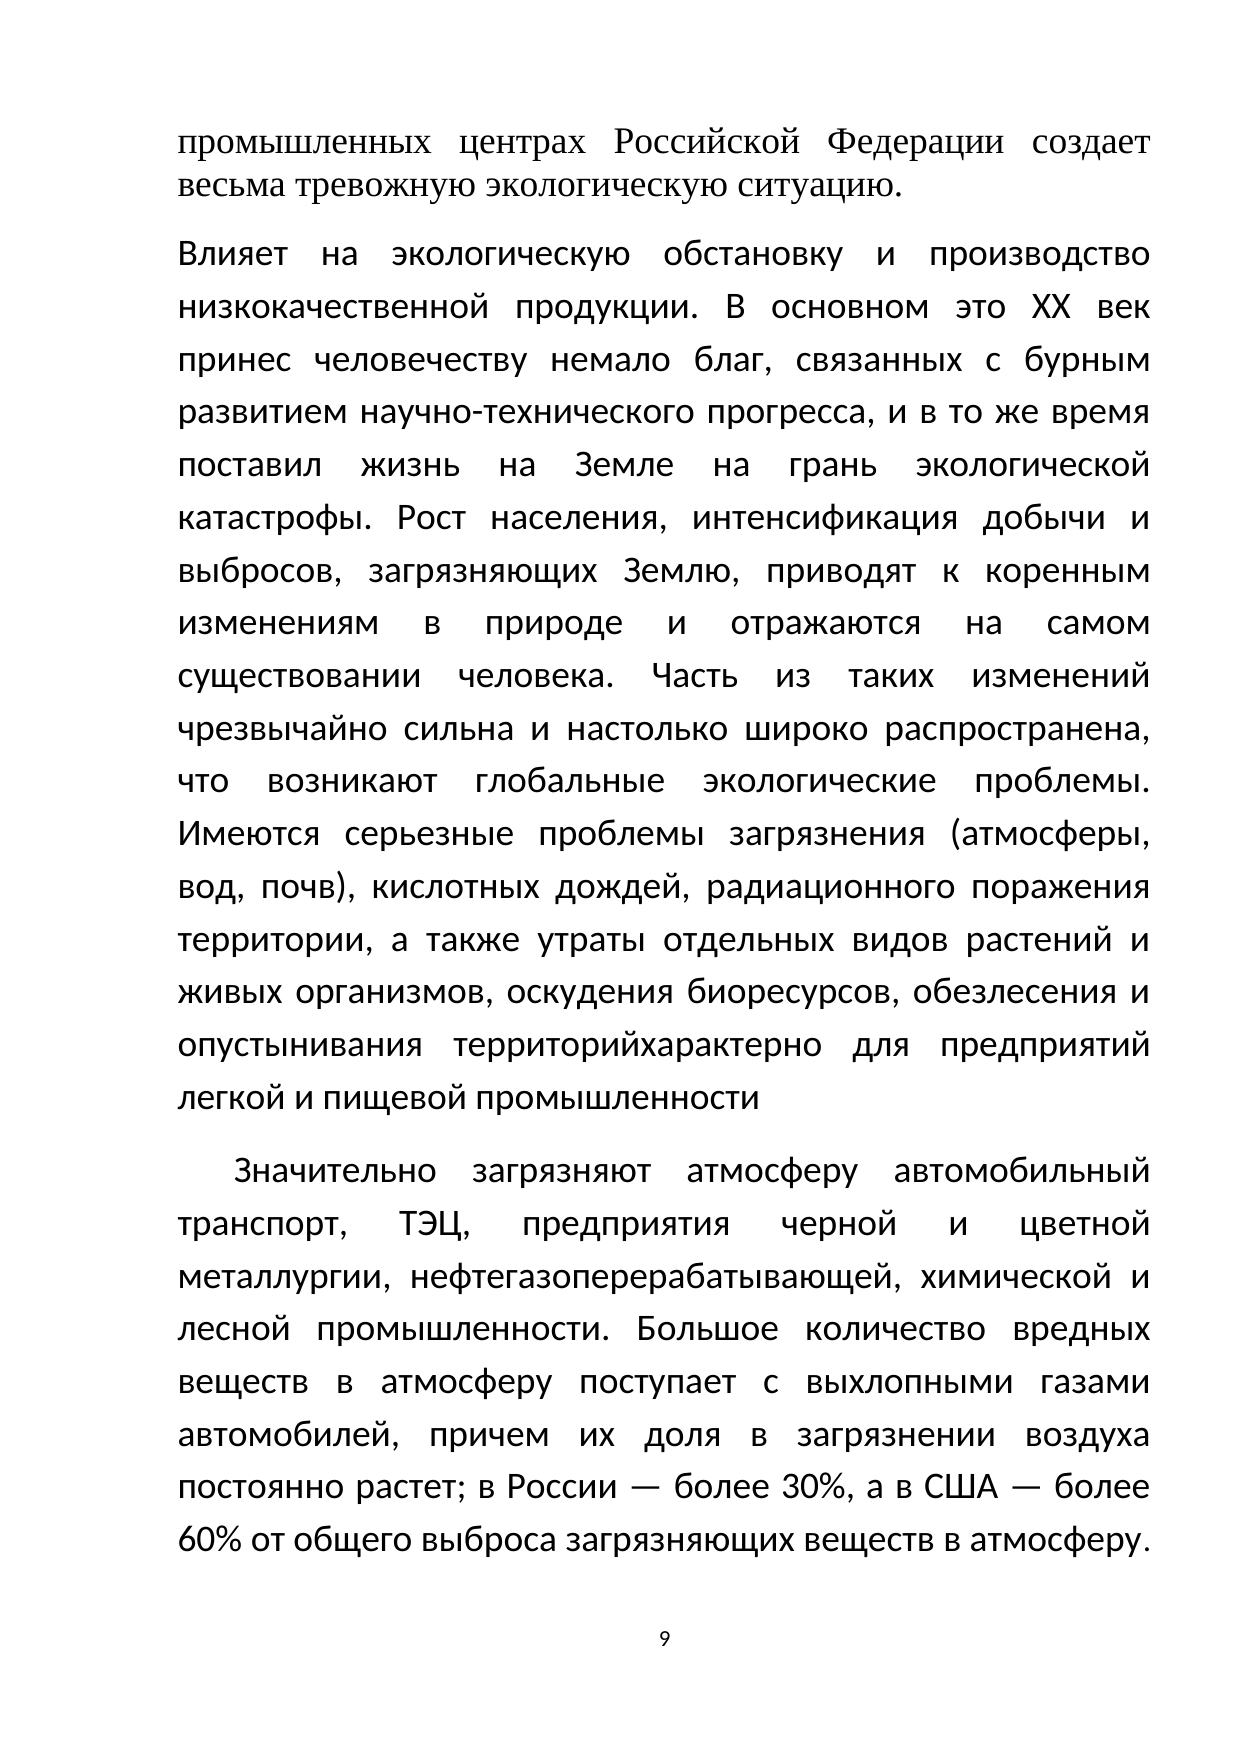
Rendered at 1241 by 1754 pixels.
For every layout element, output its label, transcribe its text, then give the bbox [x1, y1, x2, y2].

text Влияет на экологическую обстановку и производство низкокачественной продукции. В основном это XX век принес человечеству немало благ, связанных с бурным развитием научно-технического прогресса, и в то же время поставил жизнь на Земле на грань экологической катастрофы. Рост населения, интенсификация добычи и выбросов, загрязняющих Землю, приводят к коренным изменениям в природе и отражаются на самом существовании человека. Часть из таких изменений чрезвычайно сильна и настолько широко распространена, что возникают глобальные экологические проблемы. Имеются серьезные проблемы загрязнения (атмосферы, вод, почв), кислотных дождей, радиационного поражения территории, а также утраты отдельных видов растений и живых организмов, оскудения биоресурсов, обезлесения и опустынивания территорийхарактерно для предприятий легкой и пищевой промышленности [177, 229, 1152, 1118]
text Значительно загрязняют атмосферу автомобильный транспорт, ТЭЦ, предприятия черной и цветной металлургии, нефтегазоперерабатывающей, химической и лесной промышленности. Большое количество вредных веществ в атмосферу поступает с выхлопными газами автомобилей, причем их доля в загрязнении воздуха постоянно растет; в России — более 30%, а в США — более 60% от общего выброса загрязняющих веществ в атмосферу. [177, 1146, 1152, 1561]
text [177, 118, 1152, 204]
